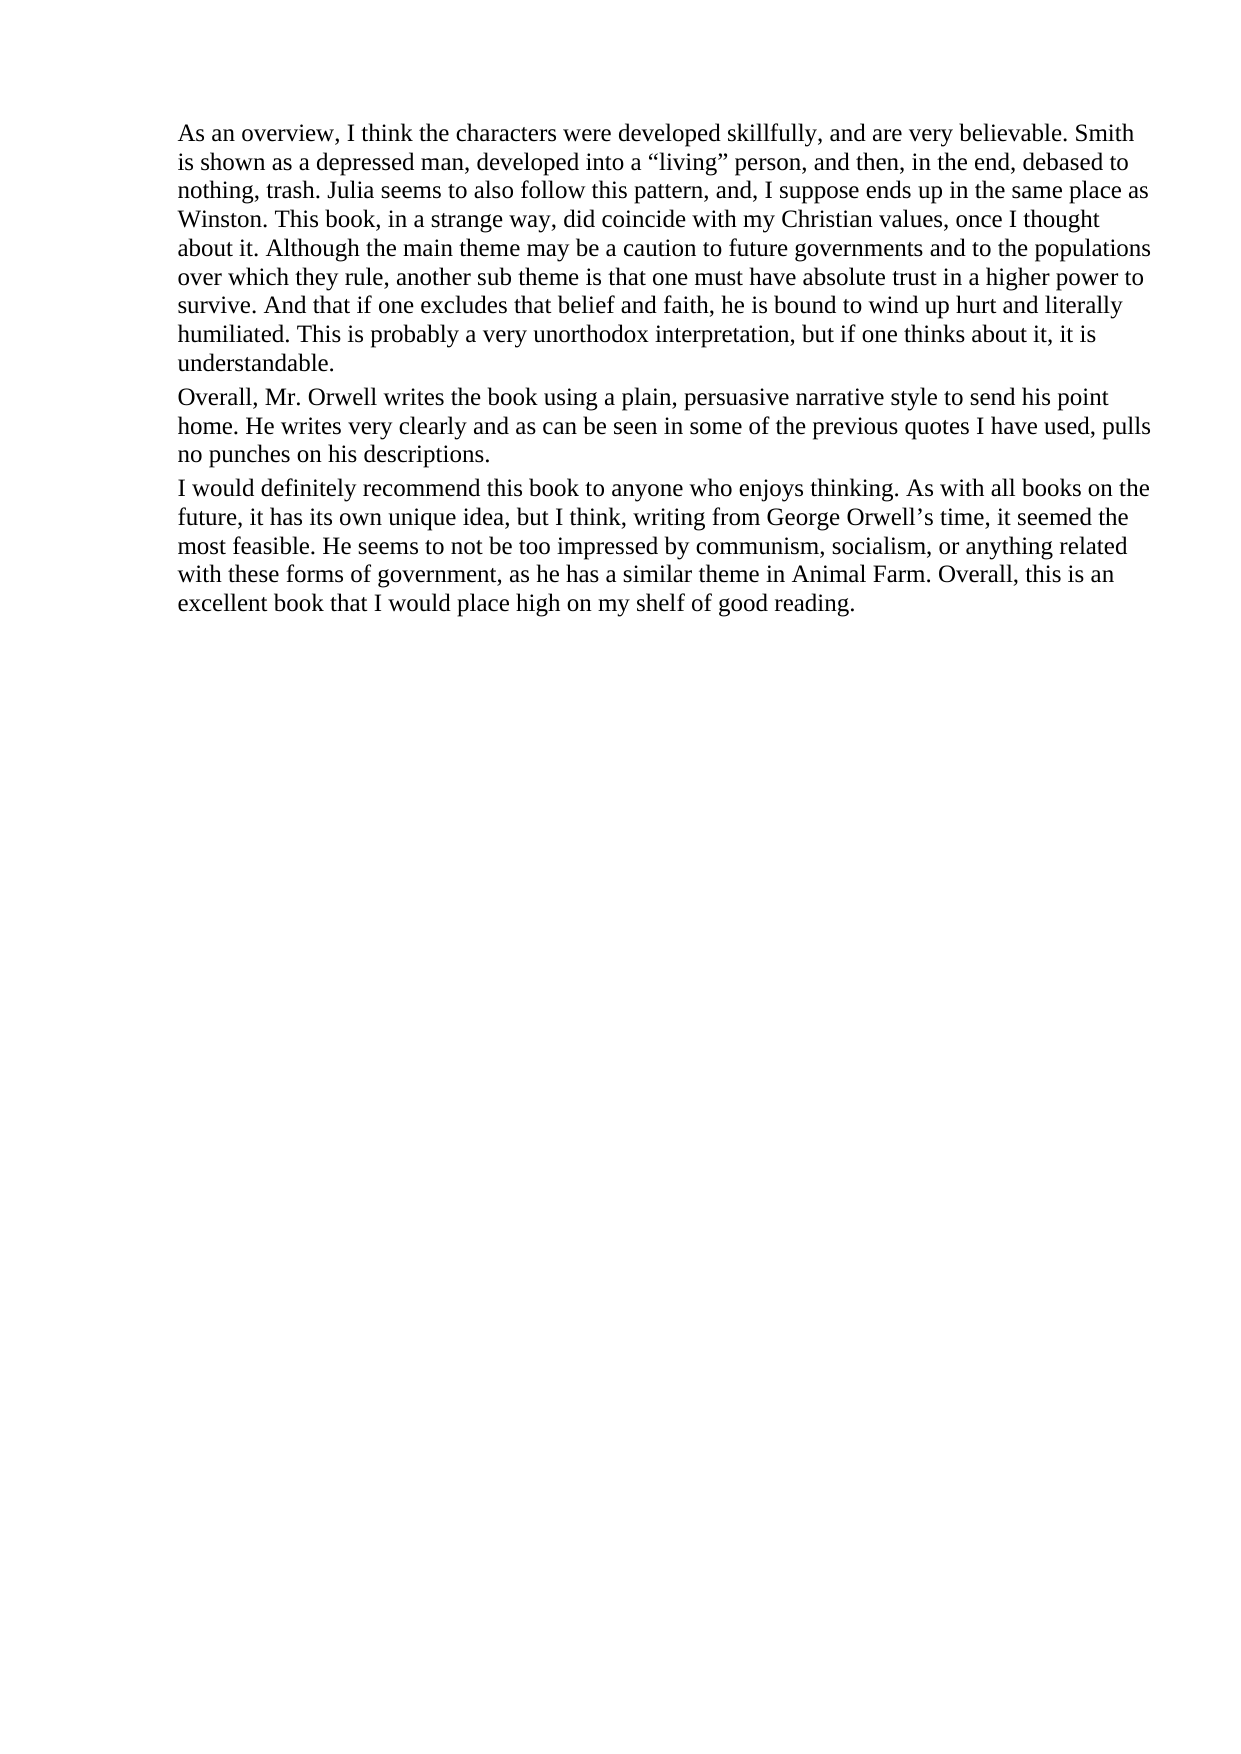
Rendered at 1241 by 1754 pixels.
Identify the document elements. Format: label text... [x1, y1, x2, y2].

text Overall, Mr. Orwell writes the book using a plain, persuasive narrative style to send his point home. He writes very clearly and as can be seen in some of the previous quotes I have used, pulls no punches on his descriptions. [177, 382, 1152, 468]
text As an overview, I think the characters were developed skillfully, and are very believable. Smith is shown as a depressed man, developed into a “living” person, and then, in the end, debased to nothing, trash. Julia seems to also follow this pattern, and, I suppose ends up in the same place as Winston. This book, in a strange way, did coincide with my Christian values, once I thought about it. Although the main theme may be a caution to future governments and to the populations over which they rule, another sub theme is that one must have absolute trust in a higher power to survive. And that if one excludes that belief and faith, he is bound to wind up hurt and literally humiliated. This is probably a very unorthodox interpretation, but if one thinks about it, it is understandable. [177, 118, 1152, 377]
text I would definitely recommend this book to anyone who enjoys thinking. As with all books on the future, it has its own unique idea, but I think, writing from George Orwell’s time, it seemed the most feasible. He seems to not be too impressed by communism, socialism, or anything related with these forms of government, as he has a similar theme in Animal Farm. Overall, this is an excellent book that I would place high on my shelf of good reading. [177, 473, 1152, 617]
